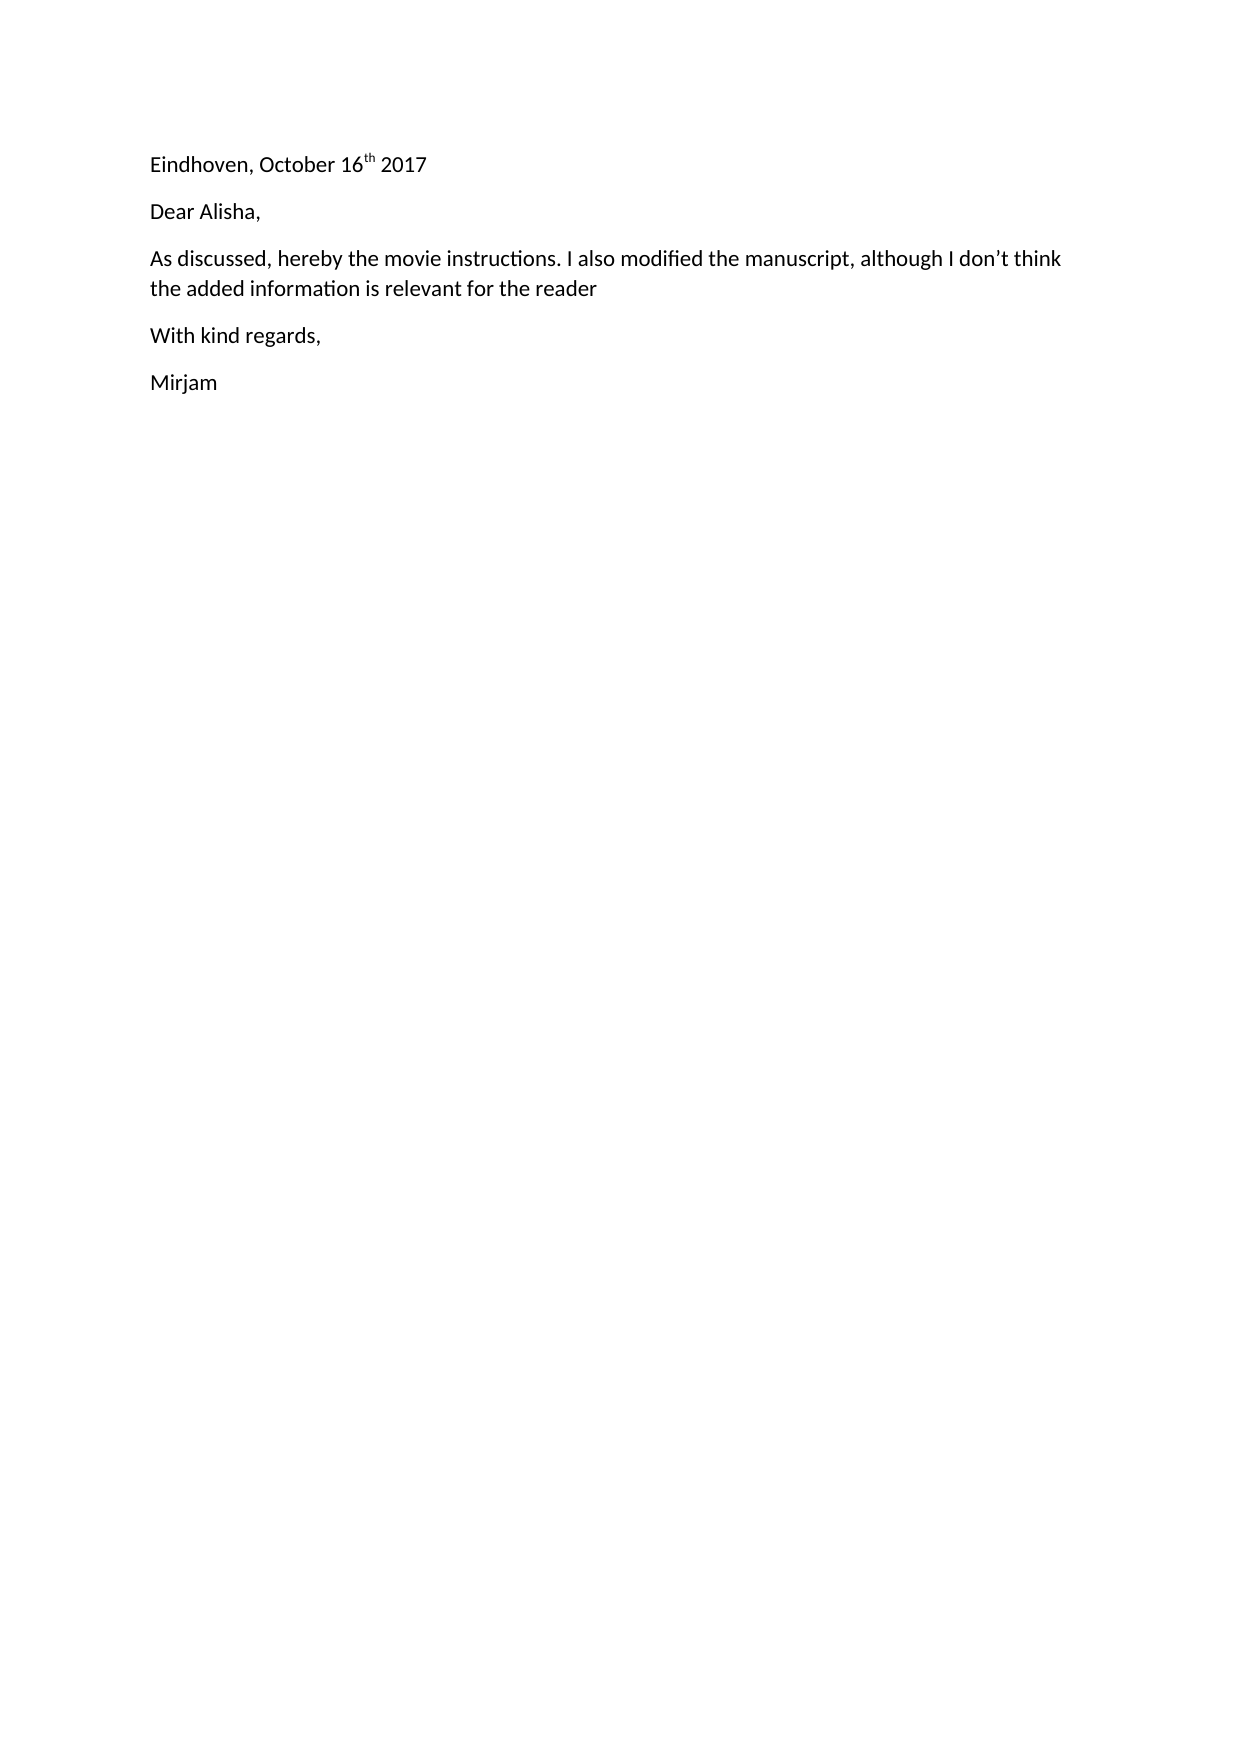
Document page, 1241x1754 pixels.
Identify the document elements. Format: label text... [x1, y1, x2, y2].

text As discussed, hereby the movie instructions. I also modified the manuscript, although I don’t think the added information is relevant for the reader [150, 244, 1090, 302]
text Mirjam [150, 368, 1090, 396]
text With kind regards, [150, 321, 1090, 349]
text Eindhoven, October 16th 2017 [150, 150, 1090, 178]
text Dear Alisha, [150, 197, 1090, 225]
